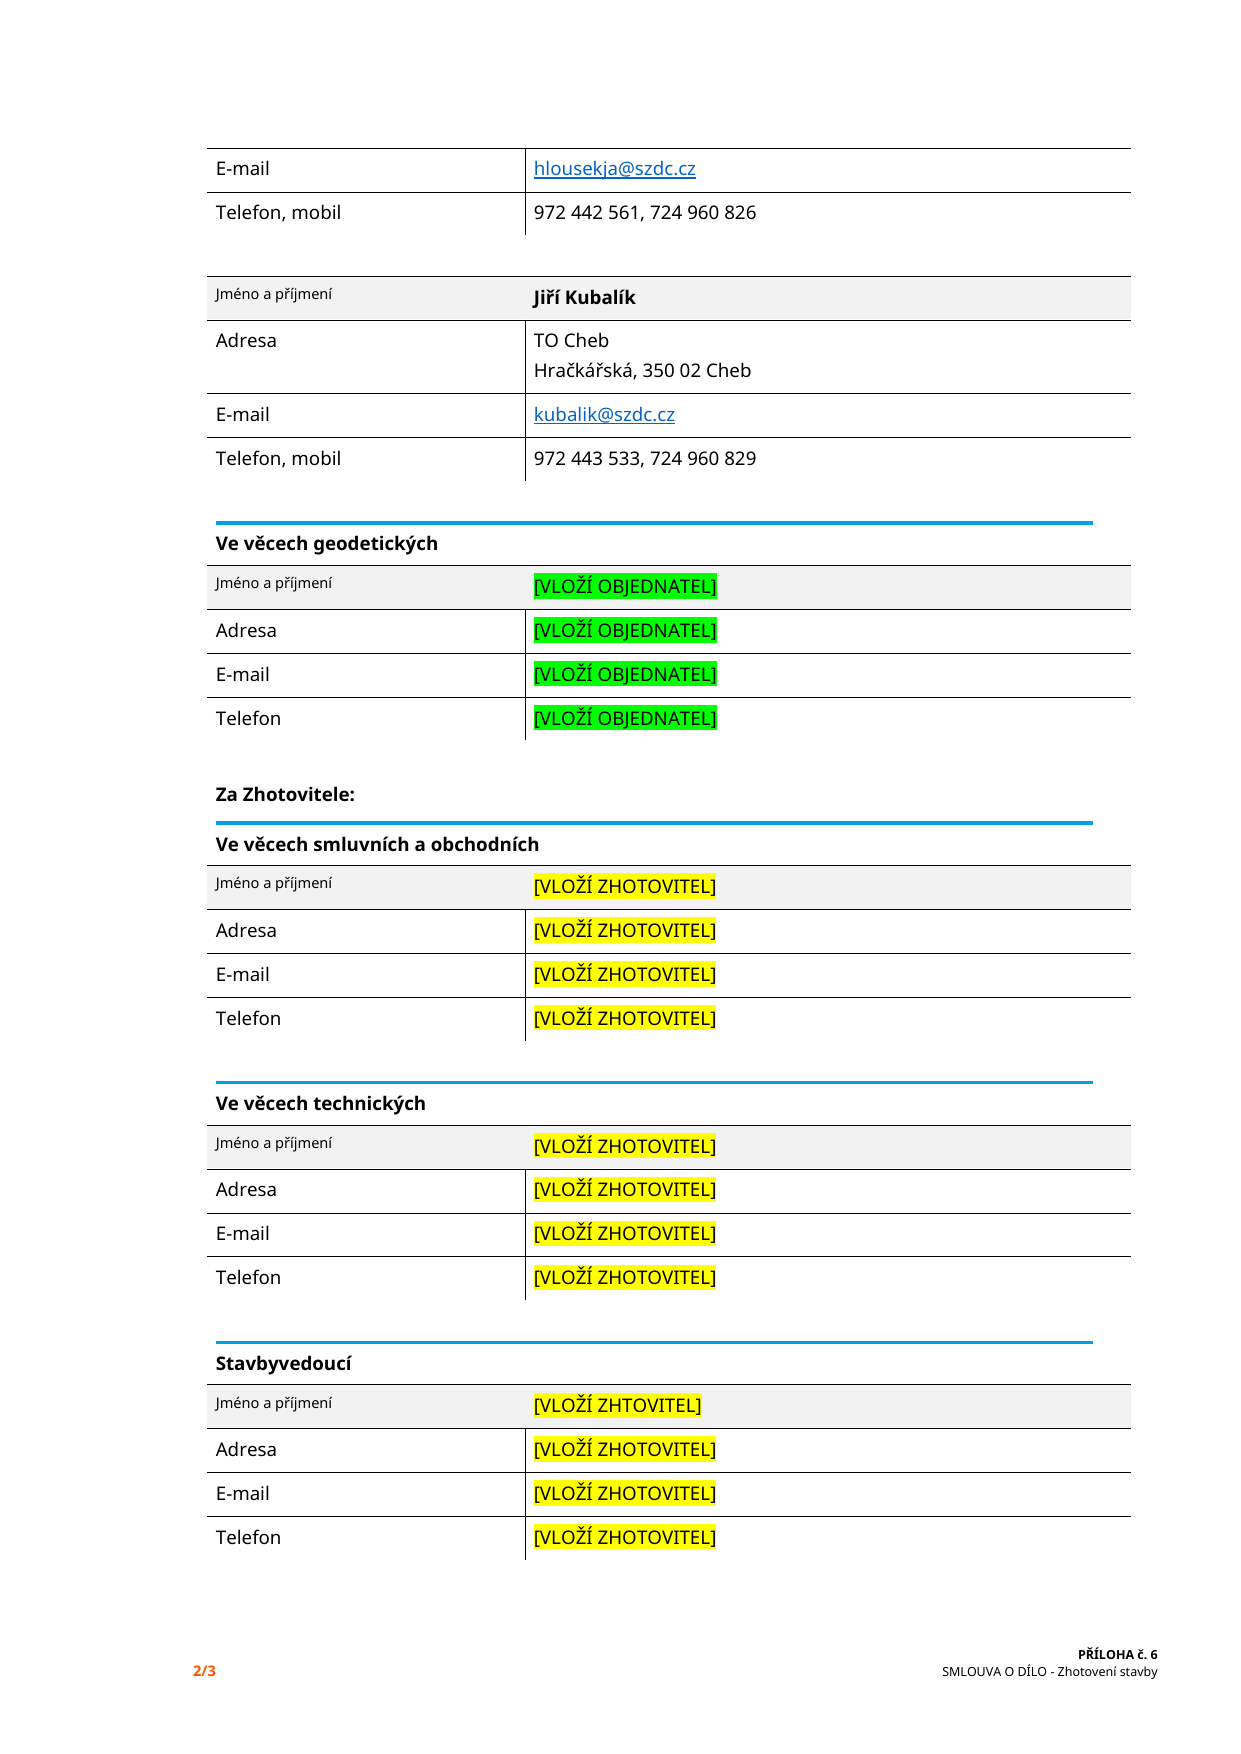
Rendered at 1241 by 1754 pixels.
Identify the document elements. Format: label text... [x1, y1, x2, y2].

table_cell [VLOŽÍ ZHOTOVITEL] [526, 1429, 1131, 1472]
table_cell TO Cheb Hračkářská, 350 02 Cheb [526, 321, 1131, 393]
text Ve věcech geodetických [216, 525, 1093, 556]
table_header Jméno a příjmení [207, 566, 526, 609]
table_header Jméno a příjmení [207, 1126, 526, 1168]
text Ve věcech technických [216, 1084, 1093, 1116]
table_cell Telefon, mobil [207, 438, 525, 481]
table_cell [VLOŽÍ ZHOTOVITEL] [526, 1473, 1131, 1516]
table_cell [VLOŽÍ OBJEDNATEL] [526, 698, 1131, 740]
table_cell Telefon [207, 698, 525, 740]
table_cell [VLOŽÍ ZHOTOVITEL] [526, 1257, 1131, 1300]
text Stavbyvedoucí [216, 1344, 1093, 1376]
table_cell Telefon [207, 1517, 525, 1560]
table_header [VLOŽÍ ZHOTOVITEL] [526, 866, 1131, 909]
table_cell kubalik@szdc.cz [526, 394, 1131, 437]
table_cell Adresa [207, 1429, 525, 1472]
table_cell 972 443 533, 724 960 829 [526, 438, 1131, 481]
table_header Jméno a příjmení [207, 866, 526, 909]
table_cell Adresa [207, 1170, 525, 1212]
table_header [VLOŽÍ OBJEDNATEL] [526, 566, 1131, 609]
table_cell 972 442 561, 724 960 826 [526, 193, 1131, 235]
table_cell [VLOŽÍ OBJEDNATEL] [526, 610, 1131, 653]
table_cell [VLOŽÍ ZHOTOVITEL] [526, 910, 1131, 953]
table_cell [VLOŽÍ ZHOTOVITEL] [526, 1517, 1131, 1560]
table_cell Adresa [207, 910, 525, 953]
table_cell [VLOŽÍ ZHOTOVITEL] [526, 1214, 1131, 1256]
table_cell hlousekja@szdc.cz [526, 149, 1131, 191]
table_cell [VLOŽÍ ZHOTOVITEL] [526, 1170, 1131, 1212]
table_cell Adresa [207, 610, 525, 653]
table_cell [VLOŽÍ OBJEDNATEL] [526, 654, 1131, 697]
table_cell Adresa [207, 321, 525, 393]
table_cell Telefon [207, 1257, 525, 1300]
table_header [VLOŽÍ ZHOTOVITEL] [526, 1126, 1131, 1168]
table_header Jiří Kubalík [526, 277, 1131, 319]
table_header [VLOŽÍ ZHTOVITEL] [526, 1385, 1131, 1428]
table_header Jméno a příjmení [207, 1385, 526, 1428]
table_cell E-mail [207, 1473, 525, 1516]
table_cell E-mail [207, 954, 525, 997]
table_cell E-mail [207, 1214, 525, 1256]
table_cell [VLOŽÍ ZHOTOVITEL] [526, 954, 1131, 997]
table_cell E-mail [207, 654, 525, 697]
table_cell Telefon, mobil [207, 193, 525, 235]
table_header Jméno a příjmení [207, 277, 526, 319]
text Ve věcech smluvních a obchodních [216, 825, 1093, 856]
table_cell [VLOŽÍ ZHOTOVITEL] [526, 998, 1131, 1041]
table_cell E-mail [207, 394, 525, 437]
table_cell E-mail [207, 149, 525, 191]
table_cell Telefon [207, 998, 525, 1041]
text Za Zhotovitele: [216, 781, 1093, 806]
